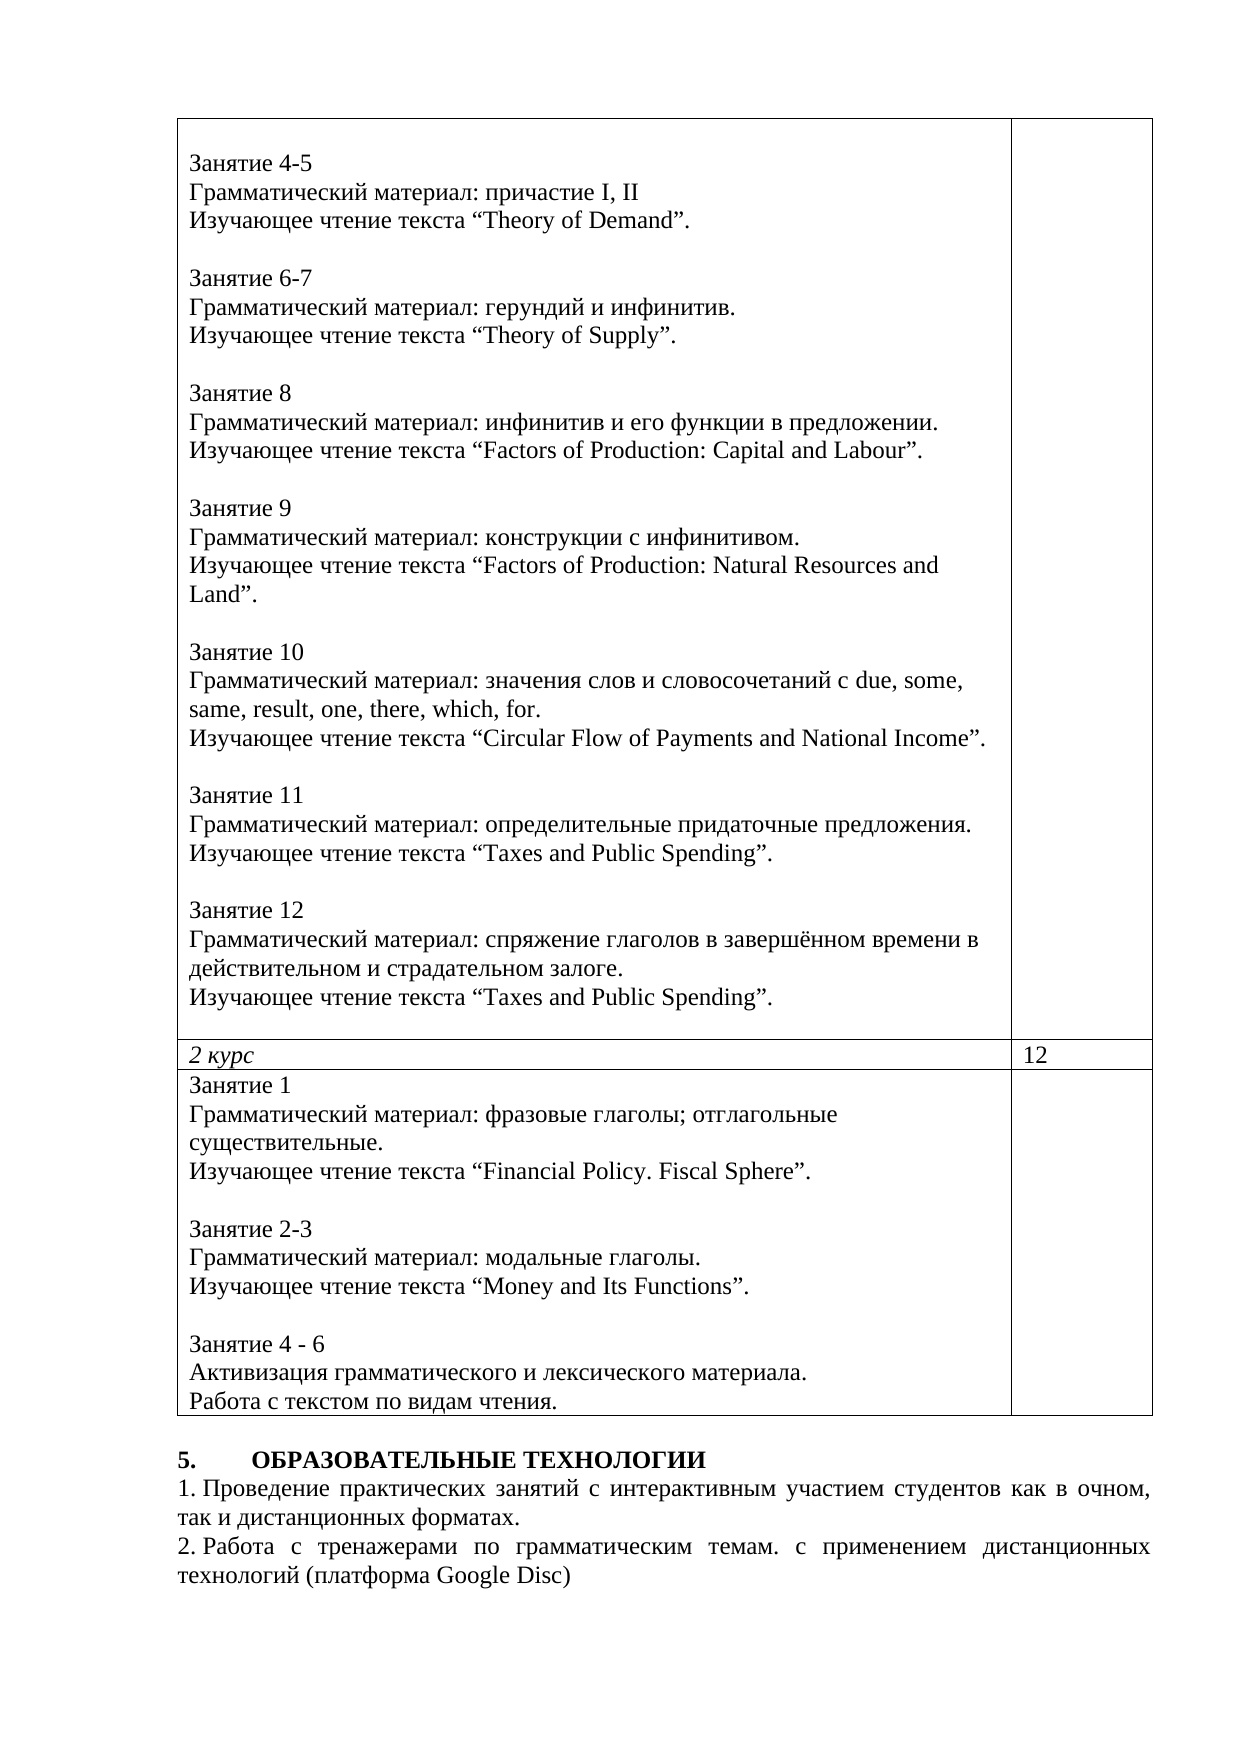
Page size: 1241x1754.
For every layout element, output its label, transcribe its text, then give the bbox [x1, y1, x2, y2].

text 5. Образовательные технологии [177, 1445, 1152, 1473]
table_cell 12 [1012, 1040, 1152, 1069]
table_cell Занятие 1 Грамматический материал: фразовые глаголы; отглагольные существительные. Изучающее чтение текста “Financial Policy. Fiscal Sphere”. Занятие 2-3 Грамматический материал: модальные глаголы. Изучающее чтение текста “Money and Its Functions”. Занятие 4 - 6 Активизация грамматического и лексического материала. Работа с текстом по видам чтения. [178, 1070, 1011, 1415]
list Работа с тренажерами по грамматическим темам. с применением дистанционных технологий (платформа Google Disc) [177, 1531, 1152, 1588]
list Проведение практических занятий с интерактивным участием студентов как в очном, так и дистанционных форматах. [177, 1473, 1152, 1531]
table_cell [1012, 1070, 1152, 1415]
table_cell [178, 119, 1011, 1039]
table_cell 2 курс [178, 1040, 1011, 1069]
table_cell [1012, 119, 1152, 1039]
